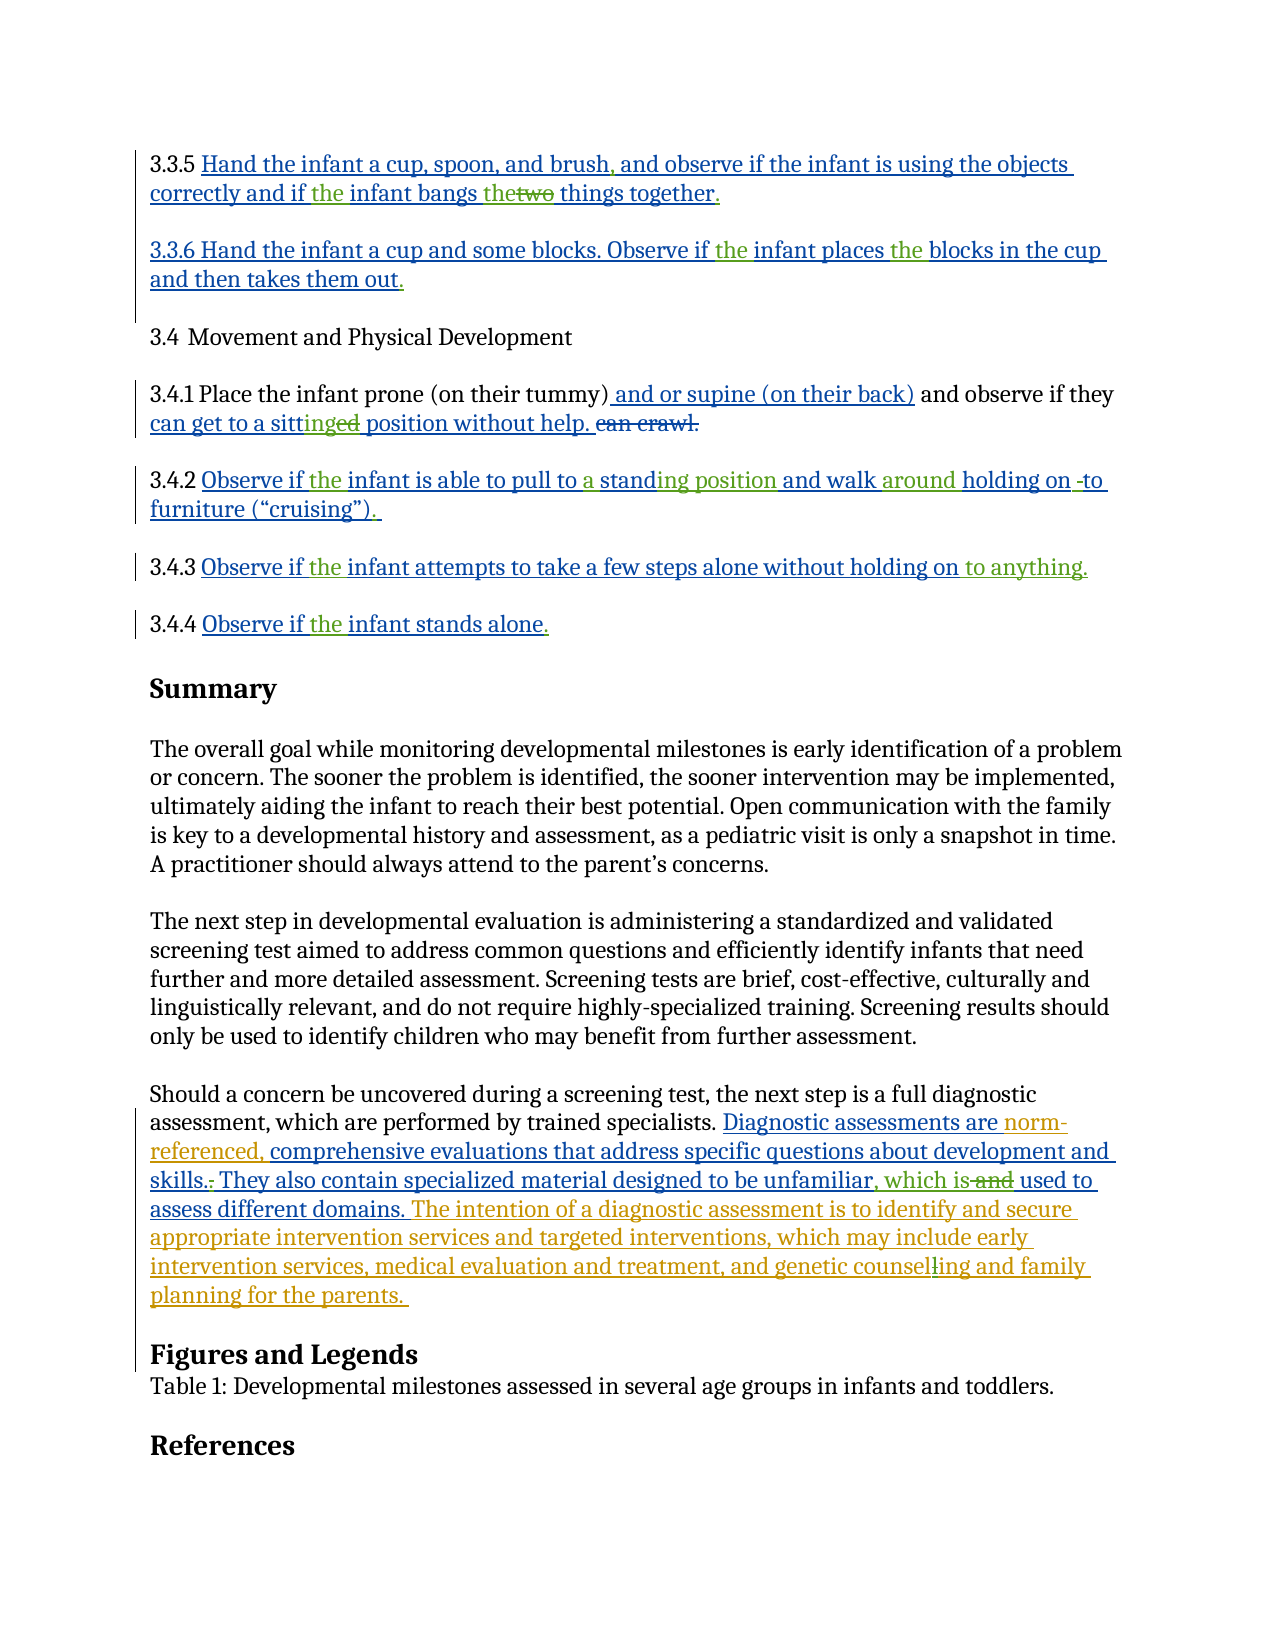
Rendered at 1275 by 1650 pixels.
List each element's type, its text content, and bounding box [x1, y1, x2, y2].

list 3.4.1 Place the infant prone (on their tummy) and observe if they [150, 380, 1125, 437]
text References [150, 1429, 1125, 1463]
text Figures and Legends [150, 1338, 1125, 1372]
list Movement and Physical Development [150, 322, 1125, 351]
text Table 1: Developmental milestones assessed in several age groups in infants and toddlers. [150, 1372, 1125, 1401]
list 3.4.4 [150, 610, 1125, 639]
text Should a concern be uncovered during a screening test, the next step is a full diagnostic assessment, which are performed by trained specialists. [150, 1079, 1125, 1309]
text 3.4.2 [150, 466, 1125, 524]
text Summary [150, 672, 1125, 706]
list 3.3.5 [150, 150, 1125, 207]
text The next step in developmental evaluation is administering a standardized and validated screening test aimed to address common questions and efficiently identify infants that need further and more detailed assessment. Screening tests are brief, cost-effective, culturally and linguistically relevant, and do not require highly-specialized training. Screening results should only be used to identify children who may benefit from further assessment. [150, 907, 1125, 1051]
text The overall goal while monitoring developmental milestones is early identification of a problem or concern. The sooner the problem is identified, the sooner intervention may be implemented, ultimately aiding the infant to reach their best potential. Open communication with the family is key to a developmental history and assessment, as a pediatric visit is only a snapshot in time. A practitioner should always attend to the parent’s concerns. [150, 734, 1125, 878]
list 3.4.3 [150, 552, 1125, 581]
